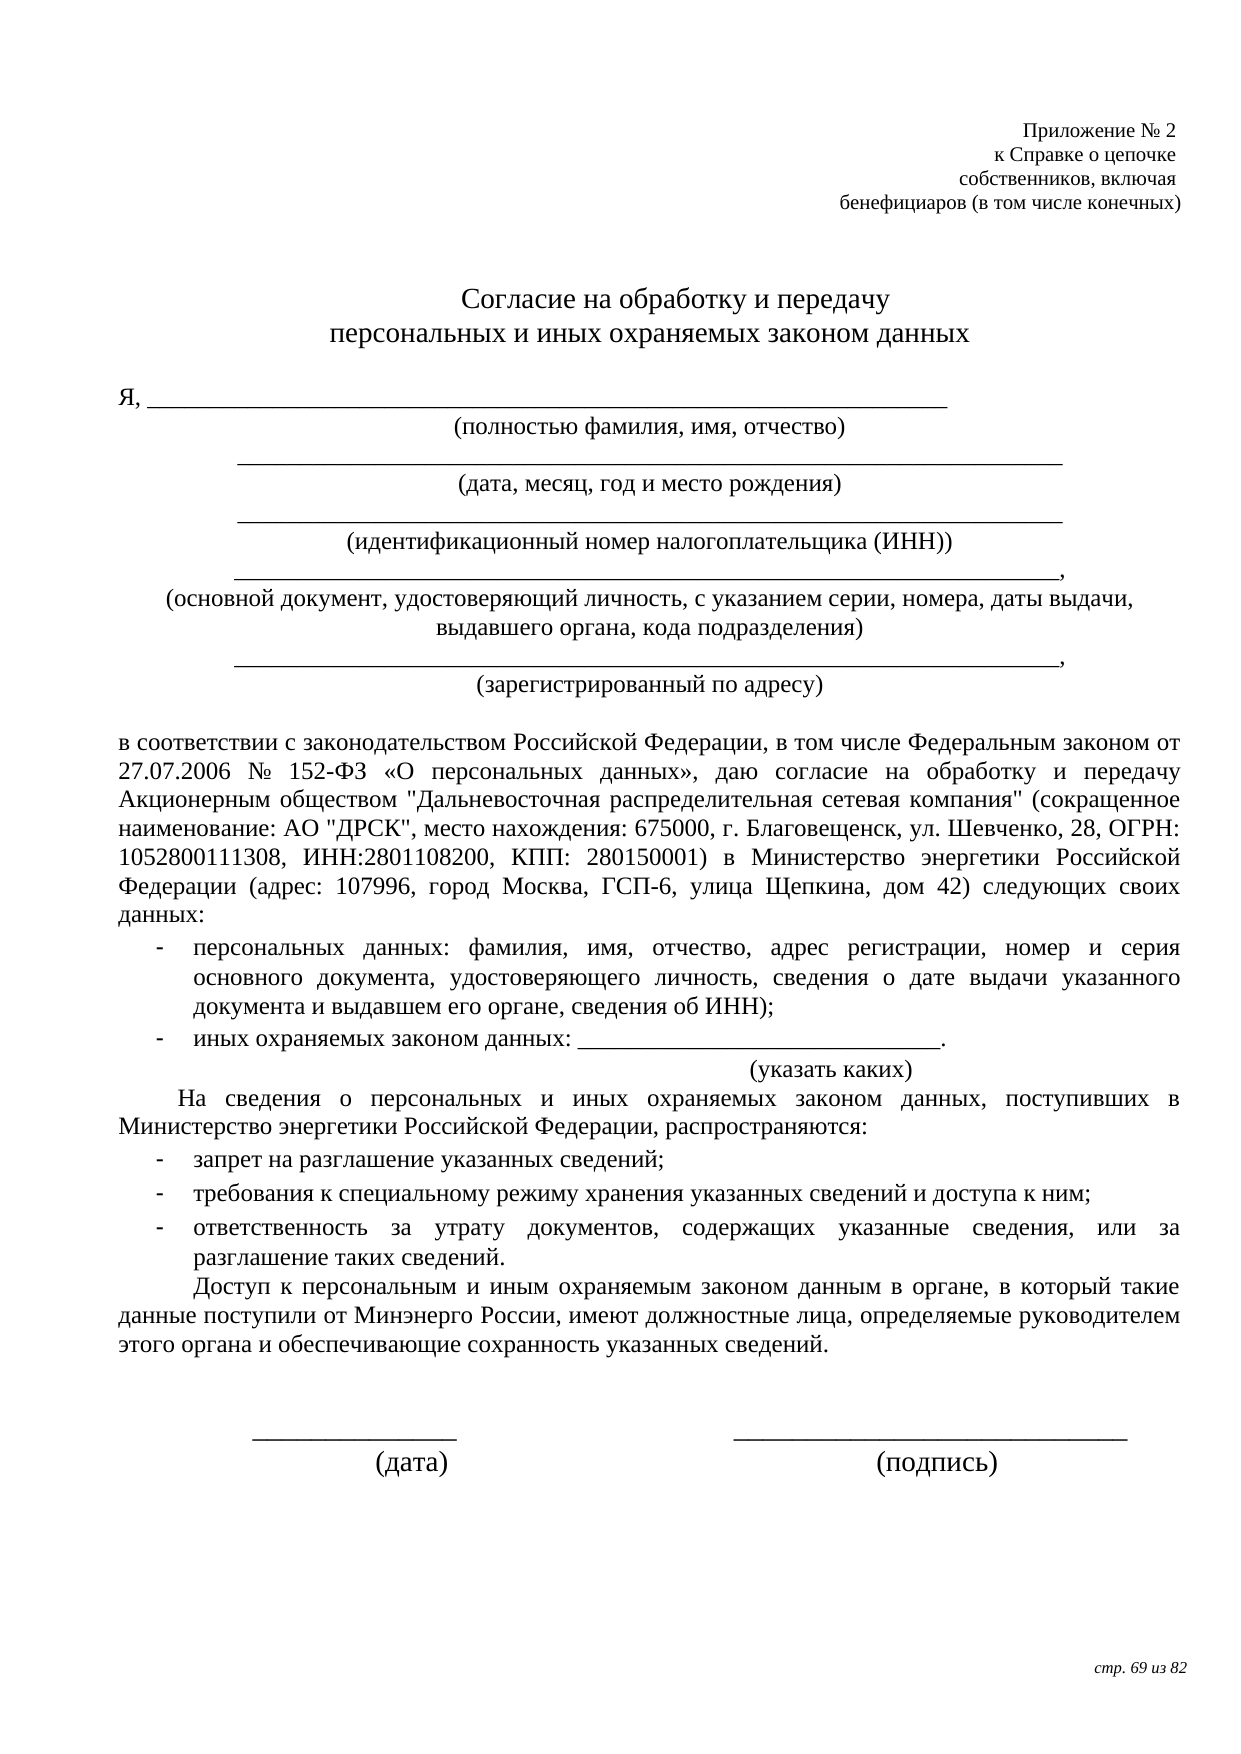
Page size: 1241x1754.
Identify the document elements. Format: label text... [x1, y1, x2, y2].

list иных охраняемых законом данных: _____________________________. [156, 1020, 1181, 1054]
text (дата, месяц, год и место рождения) [118, 468, 1181, 497]
text Приложение № 2 к Справке о цепочке собственников, включая бенефициаров (в том числе конечных) [118, 118, 1181, 214]
text (основной документ, удостоверяющий личность, с указанием серии, номера, даты выдачи, выдавшего органа, кода подразделения) [118, 583, 1181, 641]
list требования к специальному режиму хранения указанных сведений и доступа к ним; [156, 1174, 1181, 1208]
text (зарегистрированный по адресу) [118, 669, 1181, 698]
text __________________________________________________________________, [118, 641, 1181, 669]
text На сведения о персональных и иных охраняемых законом данных, поступивших в Министерство энергетики Российской Федерации, распространяются: [118, 1083, 1181, 1140]
list ответственность за утрату документов, содержащих указанные сведения, или за разглашение таких сведений. [156, 1208, 1181, 1271]
text Я, ________________________________________________________________ [118, 382, 1181, 411]
text в соответствии с законодательством Российской Федерации, в том числе Федеральным законом от 27.07.2006 № 152-ФЗ «О персональных данных», даю согласие на обработку и передачу Акционерным обществом "Дальневосточная распределительная сетевая компания" (сокращенное наименование: АО "ДРСК", место нахождения: 675000, г. Благовещенск, ул. Шевченко, 28, ОГРН: 1052800111308, ИНН:2801108200, КПП: 280150001) в Министерство энергетики Российской Федерации (адрес: 107996, город Москва, ГСП-6, улица Щепкина, дом 42) следующих своих данных: [118, 727, 1181, 928]
text (дата) (подпись) [118, 1444, 1181, 1477]
list запрет на разглашение указанных сведений; [156, 1140, 1181, 1174]
list персональных данных: фамилия, имя, отчество, адрес регистрации, номер и серия основного документа, удостоверяющего личность, сведения о дате выдачи указанного документа и выдавшем его органе, сведения об ИНН); [156, 928, 1181, 1020]
text Согласие на обработку и передачу персональных и иных охраняемых законом данных [118, 281, 1181, 348]
text (идентификационный номер налогоплательщика (ИНН)) [118, 526, 1181, 554]
text Доступ к персональным и иным охраняемым законом данным в органе, в который такие данные поступили от Минэнерго России, имеют должностные лица, определяемые руководителем этого органа и обеспечивающие сохранность указанных сведений. [118, 1271, 1181, 1357]
text __________________________________________________________________ [118, 439, 1181, 468]
text ______________ ___________________________ [193, 1410, 1181, 1444]
text __________________________________________________________________ [118, 497, 1181, 526]
text __________________________________________________________________, [118, 554, 1181, 583]
text (полностью фамилия, имя, отчество) [118, 411, 1181, 439]
text (указать каких) [118, 1054, 1181, 1083]
